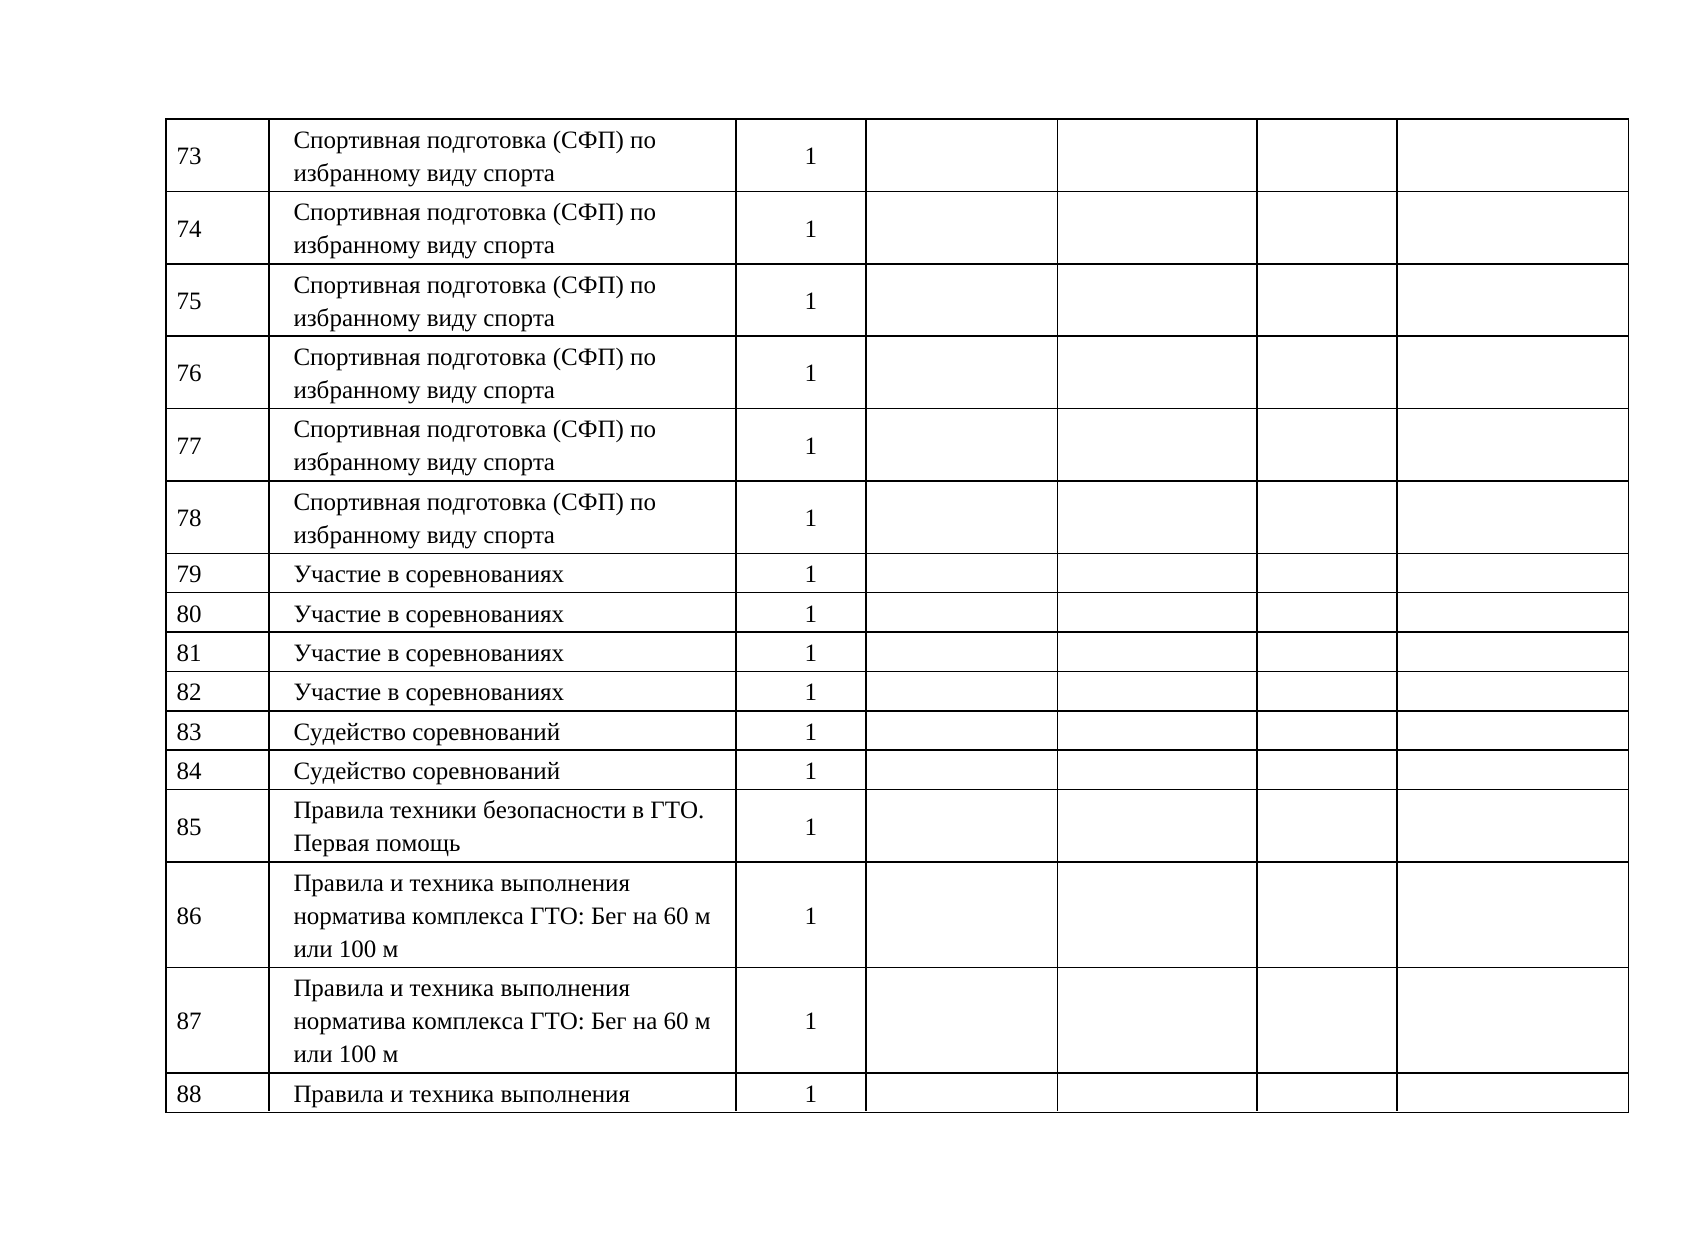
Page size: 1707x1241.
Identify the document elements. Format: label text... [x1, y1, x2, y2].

table_cell Судейство соревнований [270, 751, 735, 789]
table_cell Спортивная подготовка (СФП) по избранному виду спорта [270, 409, 735, 480]
table_cell 1 [737, 337, 865, 408]
table_cell 88 [167, 1074, 268, 1111]
table_cell [1398, 863, 1628, 967]
table_cell [1258, 712, 1396, 749]
table_cell [867, 192, 1057, 263]
table_cell [1398, 593, 1628, 631]
table_cell [1058, 751, 1256, 789]
table_cell [1258, 672, 1396, 710]
table_cell [1398, 192, 1628, 263]
table_cell 83 [167, 712, 268, 749]
table_cell [1058, 968, 1256, 1072]
table_cell [867, 120, 1057, 191]
table_cell 79 [167, 554, 268, 592]
table_cell [867, 482, 1057, 552]
table_cell [1058, 863, 1256, 967]
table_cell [270, 1074, 735, 1111]
table_cell [1398, 482, 1628, 552]
table_cell 1 [737, 790, 865, 861]
table_cell Спортивная подготовка (СФП) по избранному виду спорта [270, 337, 735, 408]
table_cell 1 [737, 265, 865, 335]
table_cell [1258, 751, 1396, 789]
table_cell [1058, 672, 1256, 710]
table_cell [1258, 337, 1396, 408]
table_cell 85 [167, 790, 268, 861]
table_cell [867, 593, 1057, 631]
table_cell Судейство соревнований [270, 712, 735, 749]
table_cell [1058, 192, 1256, 263]
table_cell [1058, 409, 1256, 480]
table_cell [867, 751, 1057, 789]
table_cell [270, 120, 735, 191]
table_cell 1 [737, 409, 865, 480]
table_cell [1258, 863, 1396, 967]
table_cell [1058, 482, 1256, 552]
table_cell [1398, 265, 1628, 335]
table_cell Правила и техника выполнения норматива комплекса ГТО: Бег на 60 м или 100 м [270, 968, 735, 1072]
table_cell 1 [737, 593, 865, 631]
table_cell [1258, 554, 1396, 592]
table_cell [1058, 120, 1256, 191]
table_cell 76 [167, 337, 268, 408]
table_cell 1 [737, 712, 865, 749]
table_cell [1258, 265, 1396, 335]
table_cell 78 [167, 482, 268, 552]
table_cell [270, 192, 735, 263]
table_cell 77 [167, 409, 268, 480]
table_cell [1398, 751, 1628, 789]
table_cell 1 [737, 1074, 865, 1111]
table_cell [867, 409, 1057, 480]
table_cell 1 [737, 554, 865, 592]
table_cell [1398, 672, 1628, 710]
table_cell [867, 1074, 1057, 1111]
table_cell 73 [167, 120, 268, 191]
table_cell 84 [167, 751, 268, 789]
table_cell [1258, 192, 1396, 263]
table_cell [1258, 120, 1396, 191]
table_cell [1058, 554, 1256, 592]
table_cell [1058, 265, 1256, 335]
table_cell [1398, 409, 1628, 480]
table_cell [1058, 593, 1256, 631]
table_cell 82 [167, 672, 268, 710]
table_cell 75 [167, 265, 268, 335]
table_cell 1 [737, 672, 865, 710]
table_cell [867, 633, 1057, 671]
table_cell [1398, 337, 1628, 408]
table_cell [1398, 712, 1628, 749]
table_cell [1058, 633, 1256, 671]
table_cell 1 [737, 192, 865, 263]
table_cell [1258, 968, 1396, 1072]
table_cell [867, 554, 1057, 592]
table_cell [1258, 409, 1396, 480]
table_cell Правила и техника выполнения норматива комплекса ГТО: Бег на 60 м или 100 м [270, 863, 735, 967]
table_cell 74 [167, 192, 268, 263]
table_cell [270, 265, 735, 335]
table_cell [1258, 482, 1396, 552]
table_cell 80 [167, 593, 268, 631]
table_cell [1058, 790, 1256, 861]
table_cell 87 [167, 968, 268, 1072]
table_cell [867, 863, 1057, 967]
table_cell [867, 712, 1057, 749]
table_cell [1398, 554, 1628, 592]
table_cell [1058, 1074, 1256, 1111]
table_cell Спортивная подготовка (СФП) по избранному виду спорта [270, 482, 735, 552]
table_cell [1058, 337, 1256, 408]
table_cell 1 [737, 968, 865, 1072]
table_cell Правила техники безопасности в ГТО. Первая помощь [270, 790, 735, 861]
table_cell [867, 265, 1057, 335]
table_cell [1398, 790, 1628, 861]
table_cell Участие в соревнованиях [270, 633, 735, 671]
table_cell [1398, 633, 1628, 671]
table_cell 1 [737, 863, 865, 967]
table_cell [867, 337, 1057, 408]
table_cell 1 [737, 120, 865, 191]
table_cell Участие в соревнованиях [270, 554, 735, 592]
table_cell [1258, 1074, 1396, 1111]
table_cell 1 [737, 482, 865, 552]
table_cell [1258, 633, 1396, 671]
table_cell [867, 968, 1057, 1072]
table_cell 86 [167, 863, 268, 967]
table_cell Участие в соревнованиях [270, 672, 735, 710]
table_cell [1258, 790, 1396, 861]
table_cell [867, 672, 1057, 710]
table_cell [1398, 968, 1628, 1072]
table_cell 1 [737, 751, 865, 789]
table_cell [867, 790, 1057, 861]
table_cell [1398, 1074, 1628, 1111]
table_cell [1058, 712, 1256, 749]
table_cell Участие в соревнованиях [270, 593, 735, 631]
table_cell [1398, 120, 1628, 191]
table_cell 1 [737, 633, 865, 671]
table_cell 81 [167, 633, 268, 671]
table_cell [1258, 593, 1396, 631]
